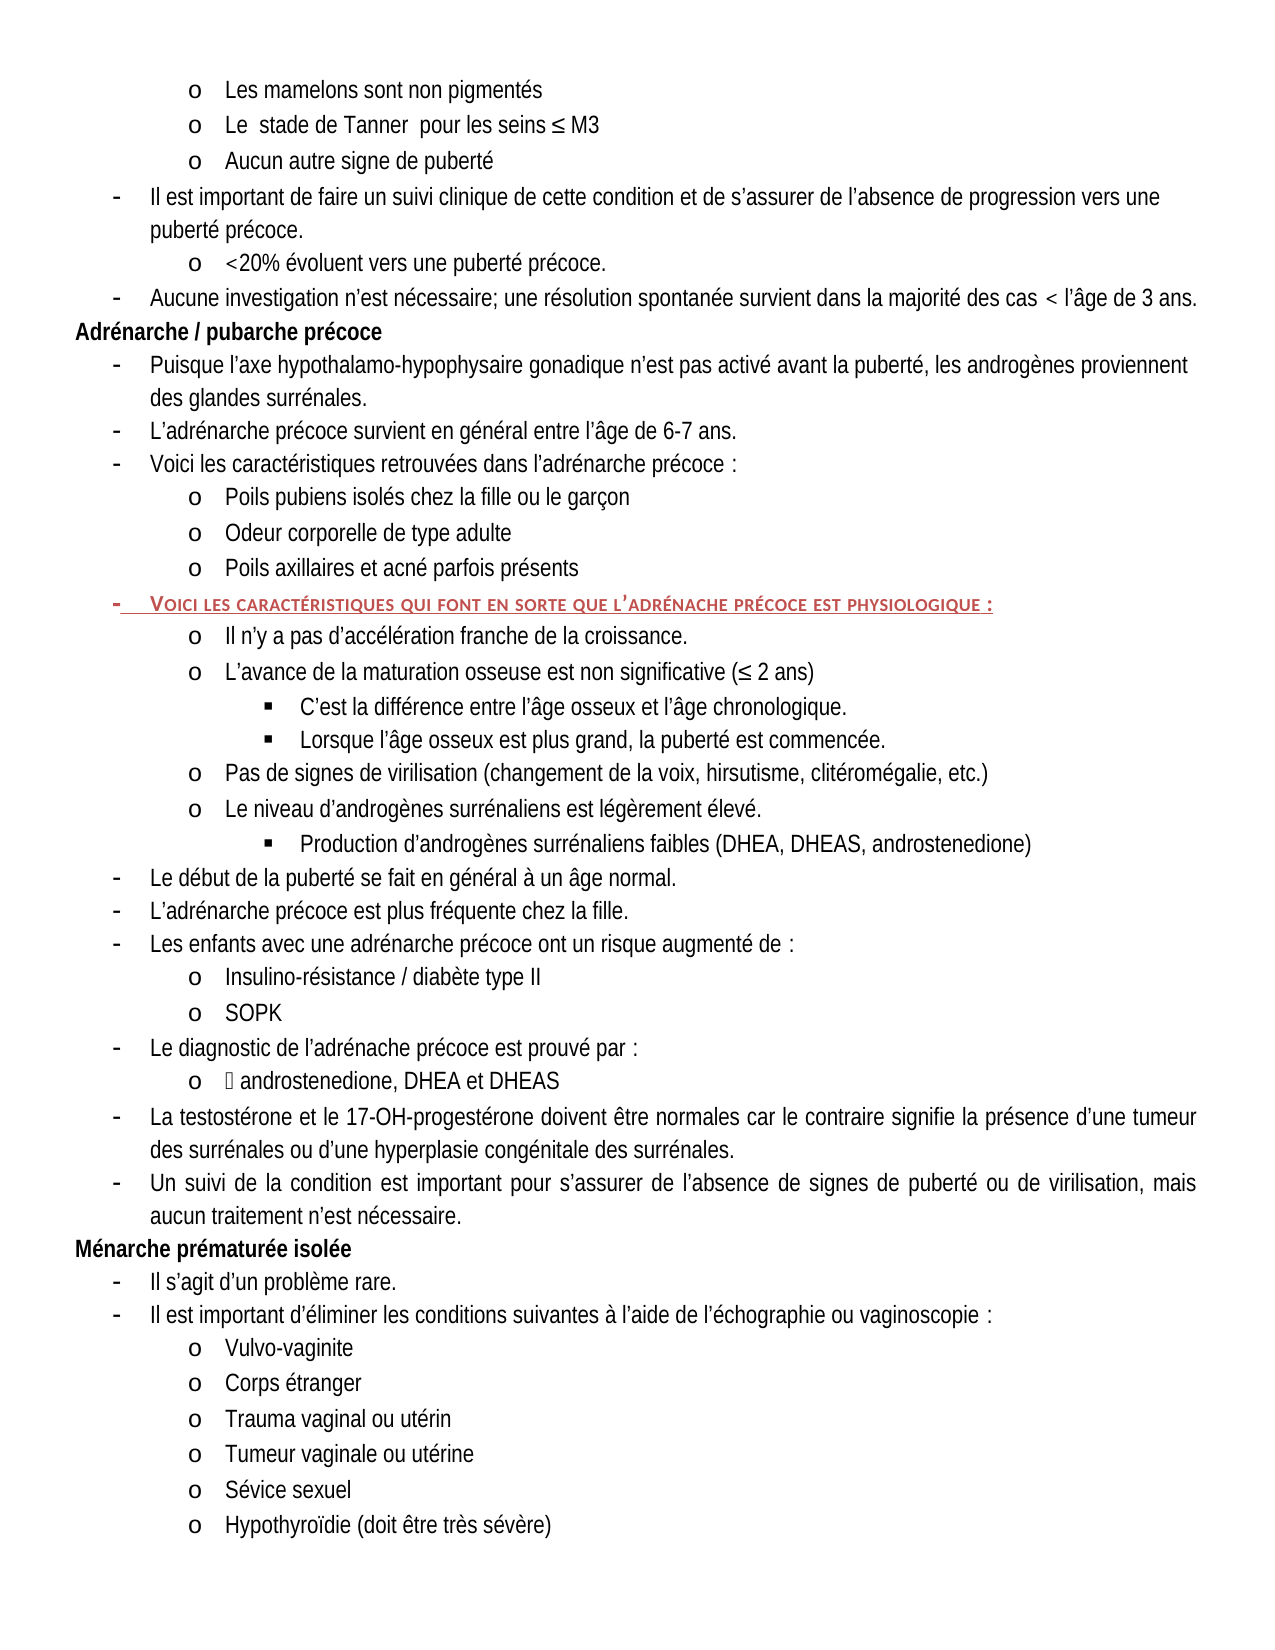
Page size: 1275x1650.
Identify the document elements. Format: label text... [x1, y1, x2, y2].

list androstenedione, DHEA et DHEAS [187, 1066, 1200, 1097]
list Odeur corporelle de type adulte [187, 518, 1200, 549]
list Les enfants avec une adrénarche précoce ont un risque augmenté de : [112, 929, 1200, 958]
list L’avance de la maturation osseuse est non significative (≤ 2 ans) [187, 657, 1200, 688]
list Voici les caractéristiques qui font en sorte que l’adrénache précoce est physiologique : [112, 589, 1200, 617]
list Il s’agit d’un problème rare. [112, 1267, 1200, 1296]
list SOPK [187, 997, 1200, 1028]
list Il est important de faire un suivi clinique de cette condition et de s’assurer de l’absence de progression vers une puberté précoce. [112, 182, 1200, 243]
list Il est important d’éliminer les conditions suivantes à l’aide de l’échographie ou vaginoscopie : [112, 1300, 1200, 1329]
list L’adrénarche précoce est plus fréquente chez la fille. [112, 896, 1200, 924]
list Sévice sexuel [187, 1475, 1200, 1506]
text Adrénarche / pubarche précoce [75, 317, 1200, 346]
list Aucune investigation n’est nécessaire; une résolution spontanée survient dans la majorité des cas < l’âge de 3 ans. [112, 283, 1200, 313]
list Les mamelons sont non pigmentés [187, 75, 1200, 106]
list Trauma vaginal ou utérin [187, 1404, 1200, 1435]
list Un suivi de la condition est important pour s’assurer de l’absence de signes de puberté ou de virilisation, mais aucun traitement n’est nécessaire. [112, 1168, 1200, 1229]
list Production d’androgènes surrénaliens faibles (DHEA, DHEAS, androstenedione) [262, 829, 1200, 858]
list L’adrénarche précoce survient en général entre l’âge de 6-7 ans. [112, 416, 1200, 445]
list <20% évoluent vers une puberté précoce. [187, 248, 1200, 278]
list La testostérone et le 17-OH-progestérone doivent être normales car le contraire signifie la présence d’une tumeur des surrénales ou d’une hyperplasie congénitale des surrénales. [112, 1102, 1200, 1163]
list Insulino-résistance / diabète type II [187, 962, 1200, 993]
list Hypothyroïdie (doit être très sévère) [187, 1511, 1200, 1541]
list C’est la différence entre l’âge osseux et l’âge chronologique. [262, 692, 1200, 721]
list Le début de la puberté se fait en général à un âge normal. [112, 863, 1200, 891]
list Puisque l’axe hypothalamo-hypophysaire gonadique n’est pas activé avant la puberté, les androgènes proviennent des glandes surrénales. [112, 350, 1200, 412]
list Poils pubiens isolés chez la fille ou le garçon [187, 482, 1200, 513]
list Le diagnostic de l’adrénache précoce est prouvé par : [112, 1033, 1200, 1062]
list Il n’y a pas d’accélération franche de la croissance. [187, 621, 1200, 652]
list Aucun autre signe de puberté [187, 146, 1200, 177]
list Lorsque l’âge osseux est plus grand, la puberté est commencée. [262, 725, 1200, 754]
list Vulvo-vaginite [187, 1333, 1200, 1364]
list Le niveau d’androgènes surrénaliens est légèrement élevé. [187, 794, 1200, 825]
list Voici les caractéristiques retrouvées dans l’adrénarche précoce : [112, 449, 1200, 478]
list Corps étranger [187, 1368, 1200, 1399]
list Tumeur vaginale ou utérine [187, 1439, 1200, 1470]
list Le stade de Tanner pour les seins ≤ M3 [187, 111, 1200, 141]
text Ménarche prématurée isolée [75, 1234, 1200, 1262]
list Poils axillaires et acné parfois présents [187, 553, 1200, 584]
list Pas de signes de virilisation (changement de la voix, hirsutisme, clitéromégalie, etc.) [187, 758, 1200, 789]
